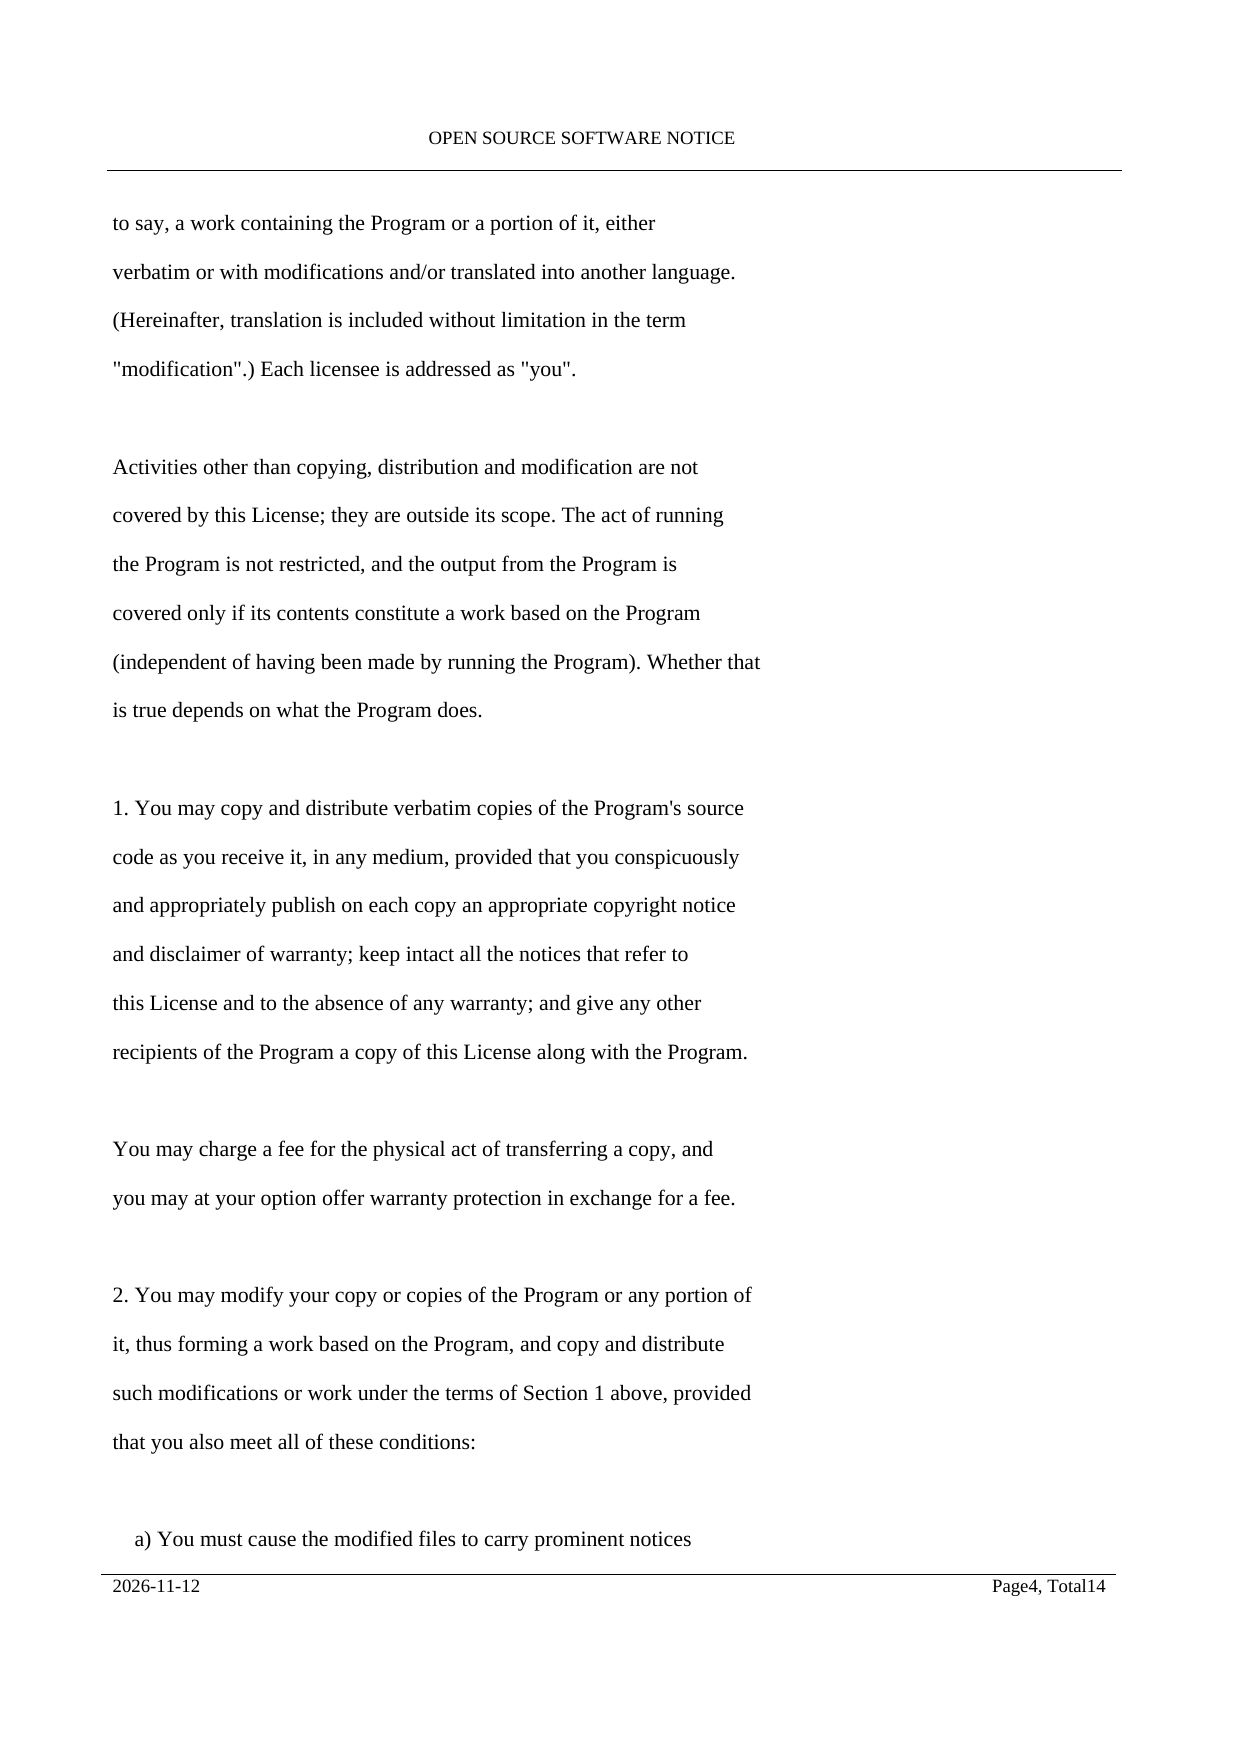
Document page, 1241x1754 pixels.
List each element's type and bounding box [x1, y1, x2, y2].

text [112, 206, 1128, 1555]
